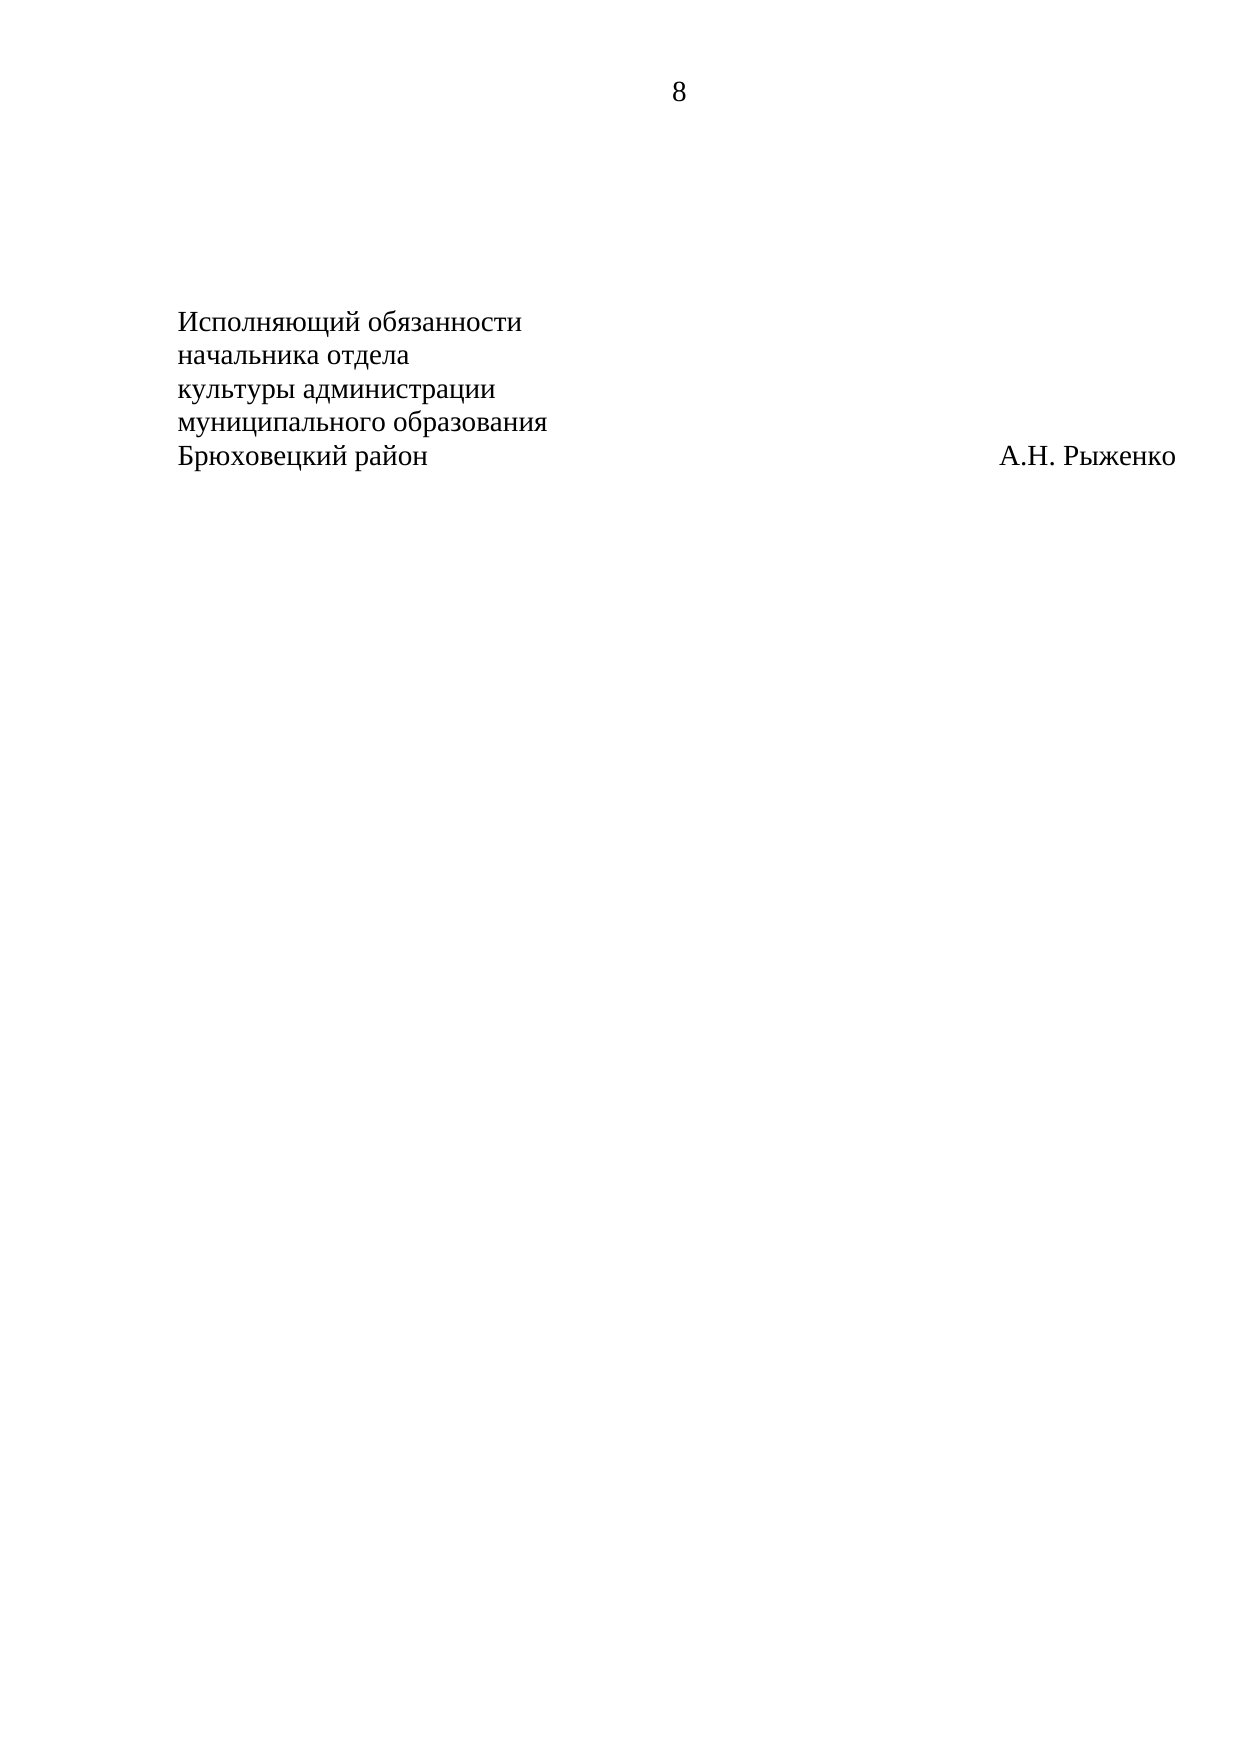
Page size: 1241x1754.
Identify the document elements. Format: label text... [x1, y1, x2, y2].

text муниципального образования [177, 404, 1181, 438]
text начальника отдела [177, 337, 1181, 371]
text Исполняющий обязанности [177, 304, 1181, 337]
text культуры администрации [177, 371, 1181, 404]
text Брюховецкий район А.Н. Рыженко [177, 438, 1181, 472]
